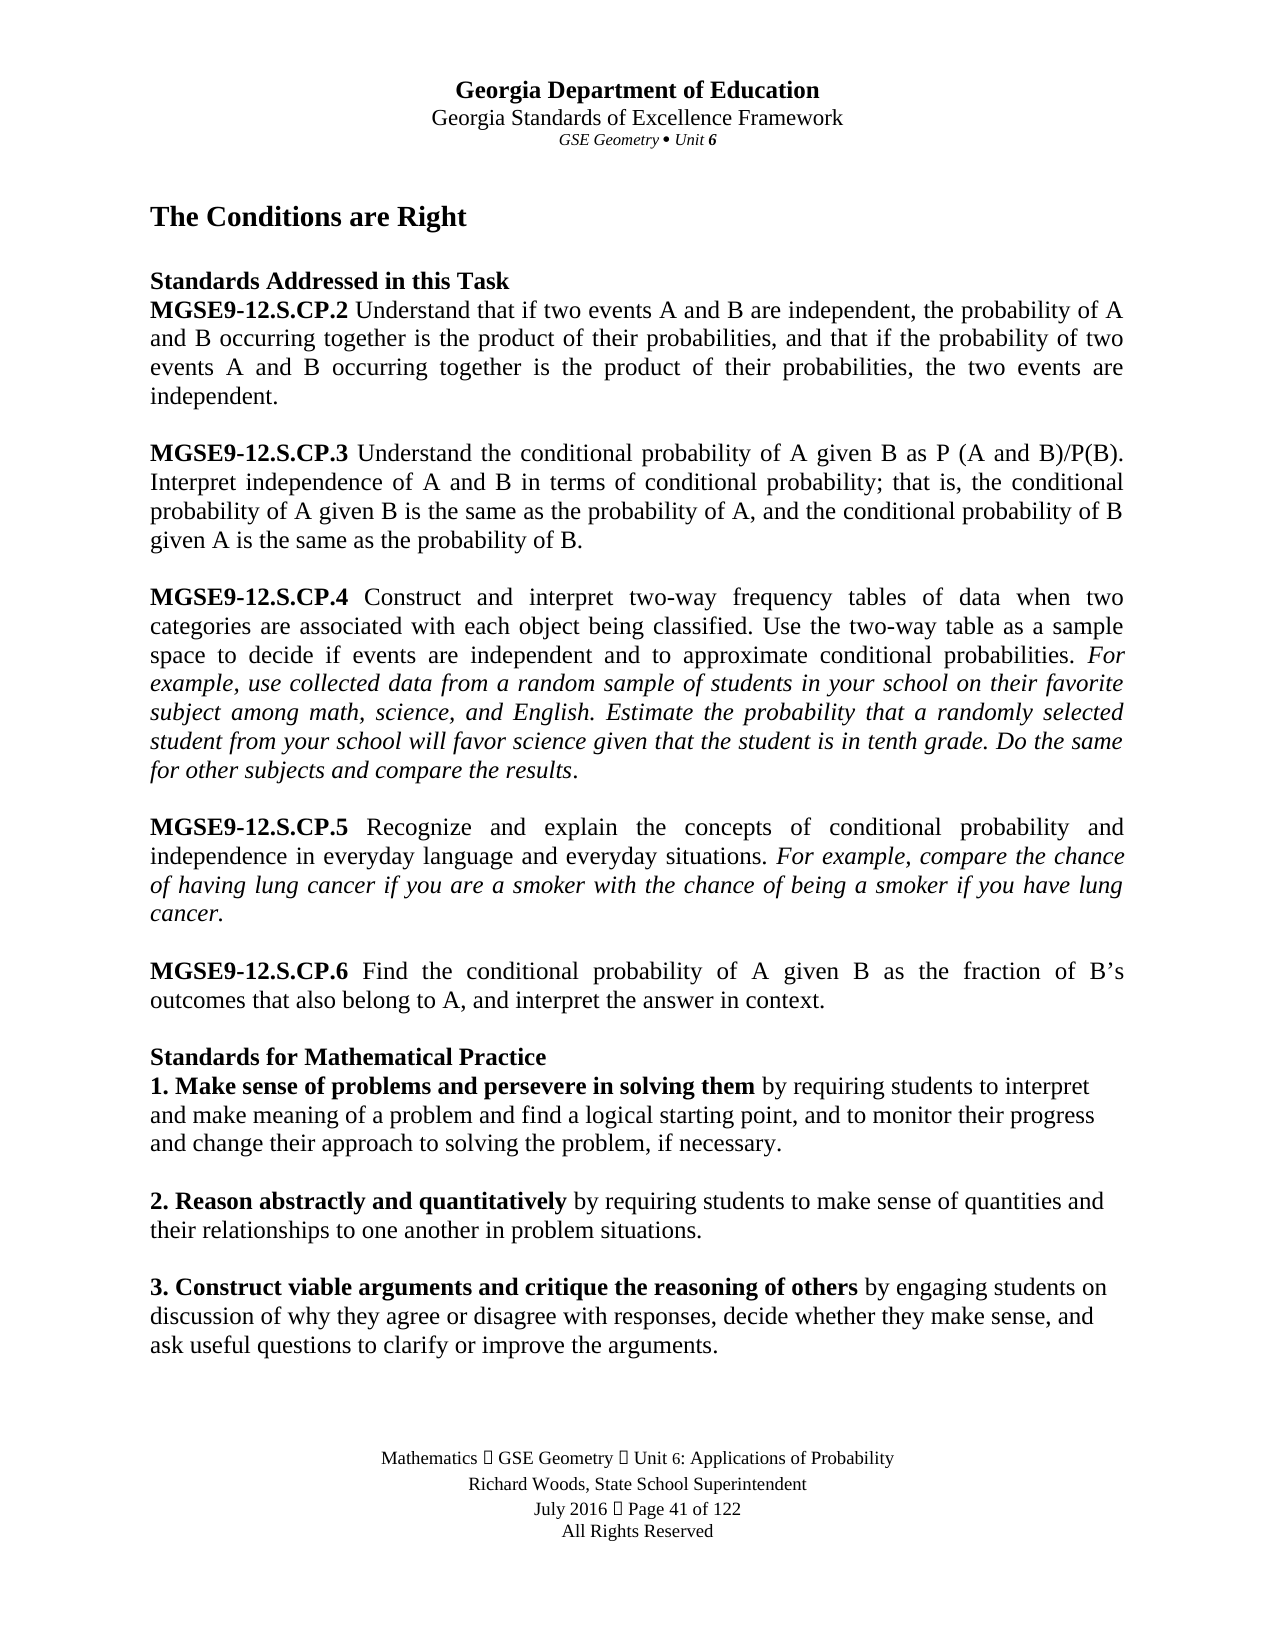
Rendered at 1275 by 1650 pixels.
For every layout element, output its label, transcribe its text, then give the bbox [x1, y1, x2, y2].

text 3. Construct viable arguments and critique the reasoning of others by engaging students on discussion of why they agree or disagree with responses, decide whether they make sense, and ask useful questions to clarify or improve the arguments. [150, 1272, 1125, 1358]
text MGSE9-12.S.CP.4 Construct and interpret two-way frequency tables of data when two categories are associated with each object being classified. Use the two-way table as a sample space to decide if events are independent and to approximate conditional probabilities. For example, use collected data from a random sample of students in your school on their favorite subject among math, science, and English. Estimate the probability that a randomly selected student from your school will favor science given that the student is in tenth grade. Do the same for other subjects and compare the results. [150, 582, 1125, 783]
text MGSE9-12.S.CP.5 Recognize and explain the concepts of conditional probability and independence in everyday language and everyday situations. For example, compare the chance of having lung cancer if you are a smoker with the chance of being a smoker if you have lung cancer. [150, 812, 1125, 927]
text 2. Reason abstractly and quantitatively by requiring students to make sense of quantities and their relationships to one another in problem situations. [150, 1186, 1125, 1243]
text MGSE9-12.S.CP.6 Find the conditional probability of A given B as the fraction of B’s outcomes that also belong to A, and interpret the answer in context. [150, 956, 1125, 1013]
text MGSE9-12.S.CP.3 Understand the conditional probability of A given B as P (A and B)/P(B). Interpret independence of A and B in terms of conditional probability; that is, the conditional probability of A given B is the same as the probability of A, and the conditional probability of B given A is the same as the probability of B. [150, 438, 1125, 553]
text Standards for Mathematical Practice [150, 1042, 1125, 1071]
text MGSE9-12.S.CP.2 Understand that if two events A and B are independent, the probability of A and B occurring together is the product of their probabilities, and that if the probability of two events A and B occurring together is the product of their probabilities, the two events are independent. [150, 295, 1125, 410]
subtitle The Conditions are Right [150, 199, 1125, 232]
text Standards Addressed in this Task [150, 266, 1125, 295]
text 1. Make sense of problems and persevere in solving them by requiring students to interpret and make meaning of a problem and find a logical starting point, and to monitor their progress and change their approach to solving the problem, if necessary. [150, 1071, 1125, 1157]
